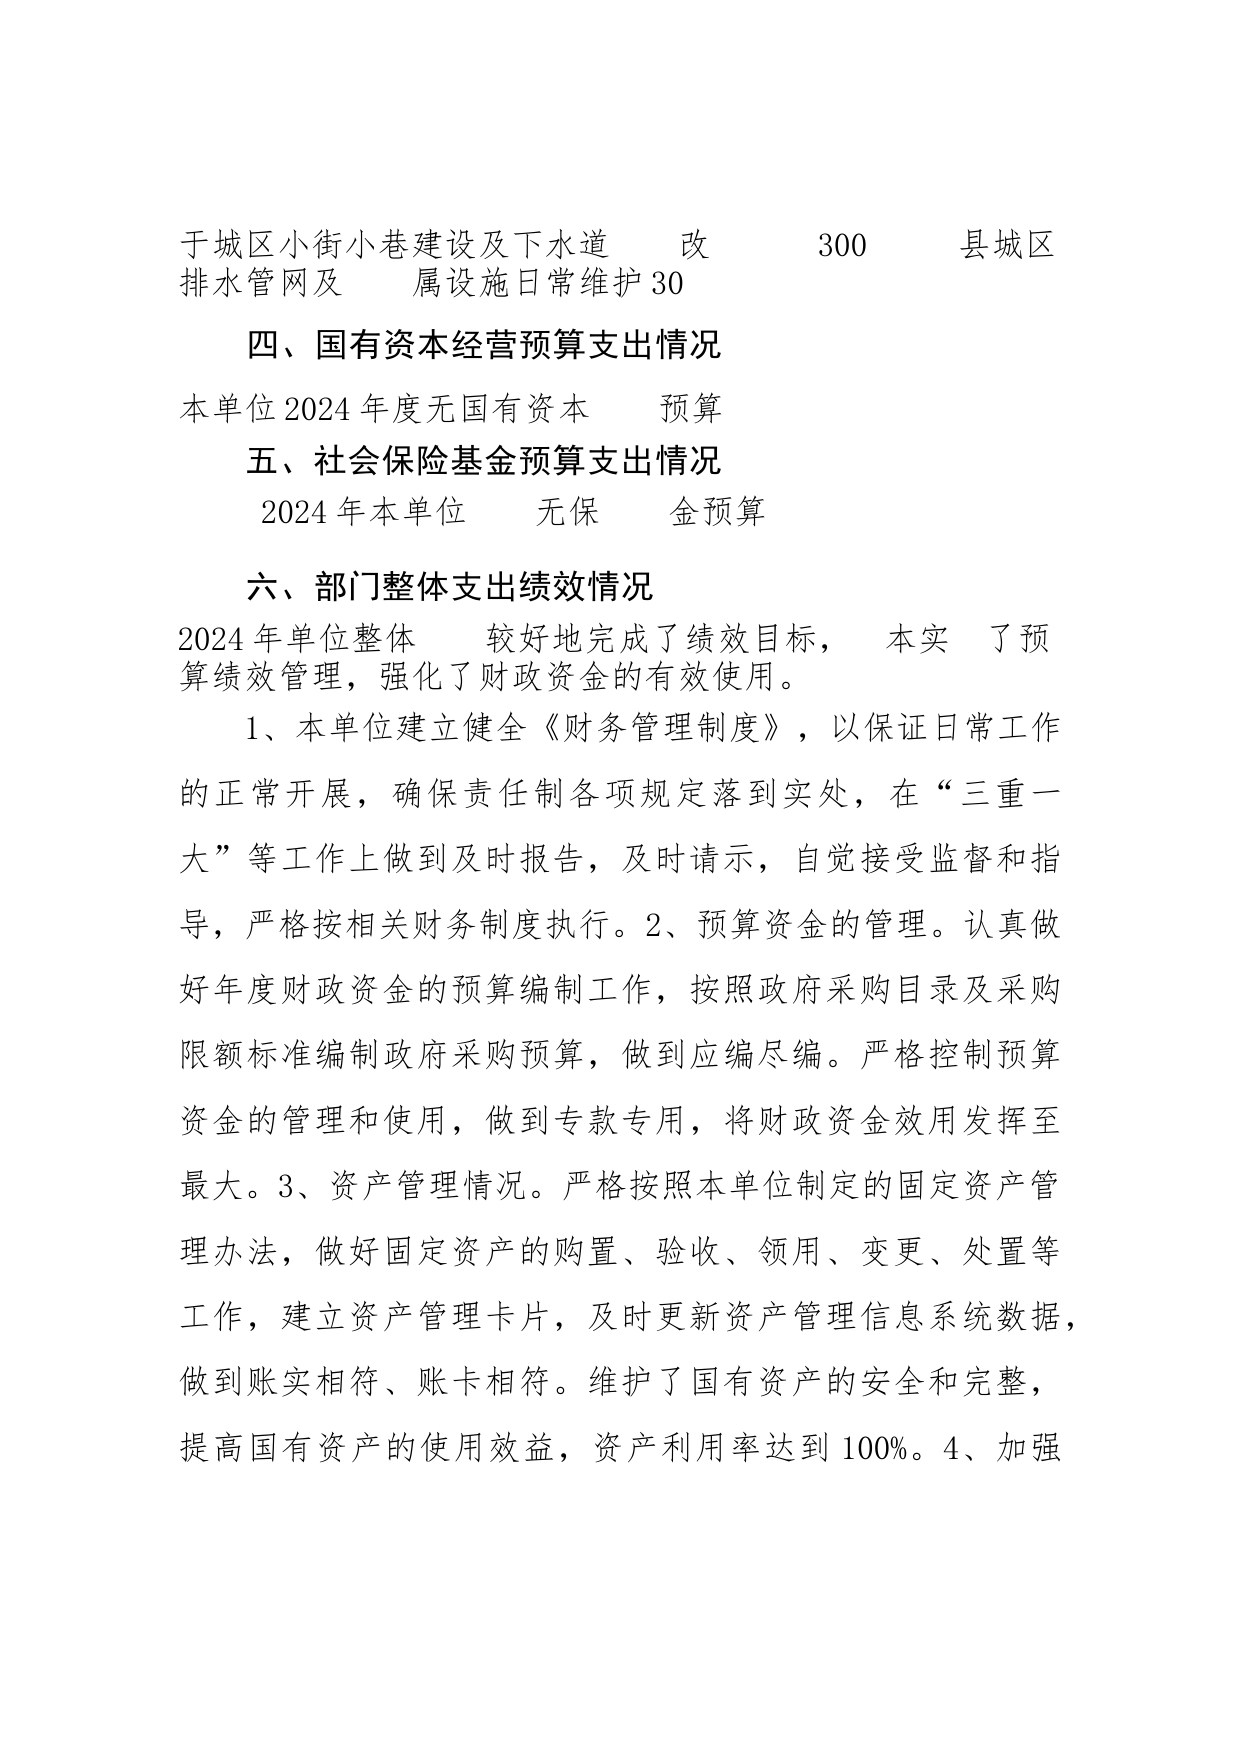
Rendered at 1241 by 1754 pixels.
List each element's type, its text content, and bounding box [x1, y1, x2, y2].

text 四、国有资本经营预算支出情况 [246, 322, 1063, 387]
text 六、部门整体支出绩效情况 [245, 551, 1063, 617]
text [177, 693, 1063, 1478]
text 本单位2024年度无国有资本经营预算支出 [177, 387, 1063, 425]
text 2024年单位整体支出较好地完成了绩效目标，基本实现了预算绩效管理，强化了财政资金的有效使用。 [177, 617, 1063, 693]
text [177, 223, 1063, 299]
text 2024年本单位社会无保险基金预算支出 [177, 491, 1063, 528]
text 五、社会保险基金预算支出情况 [245, 425, 1063, 491]
